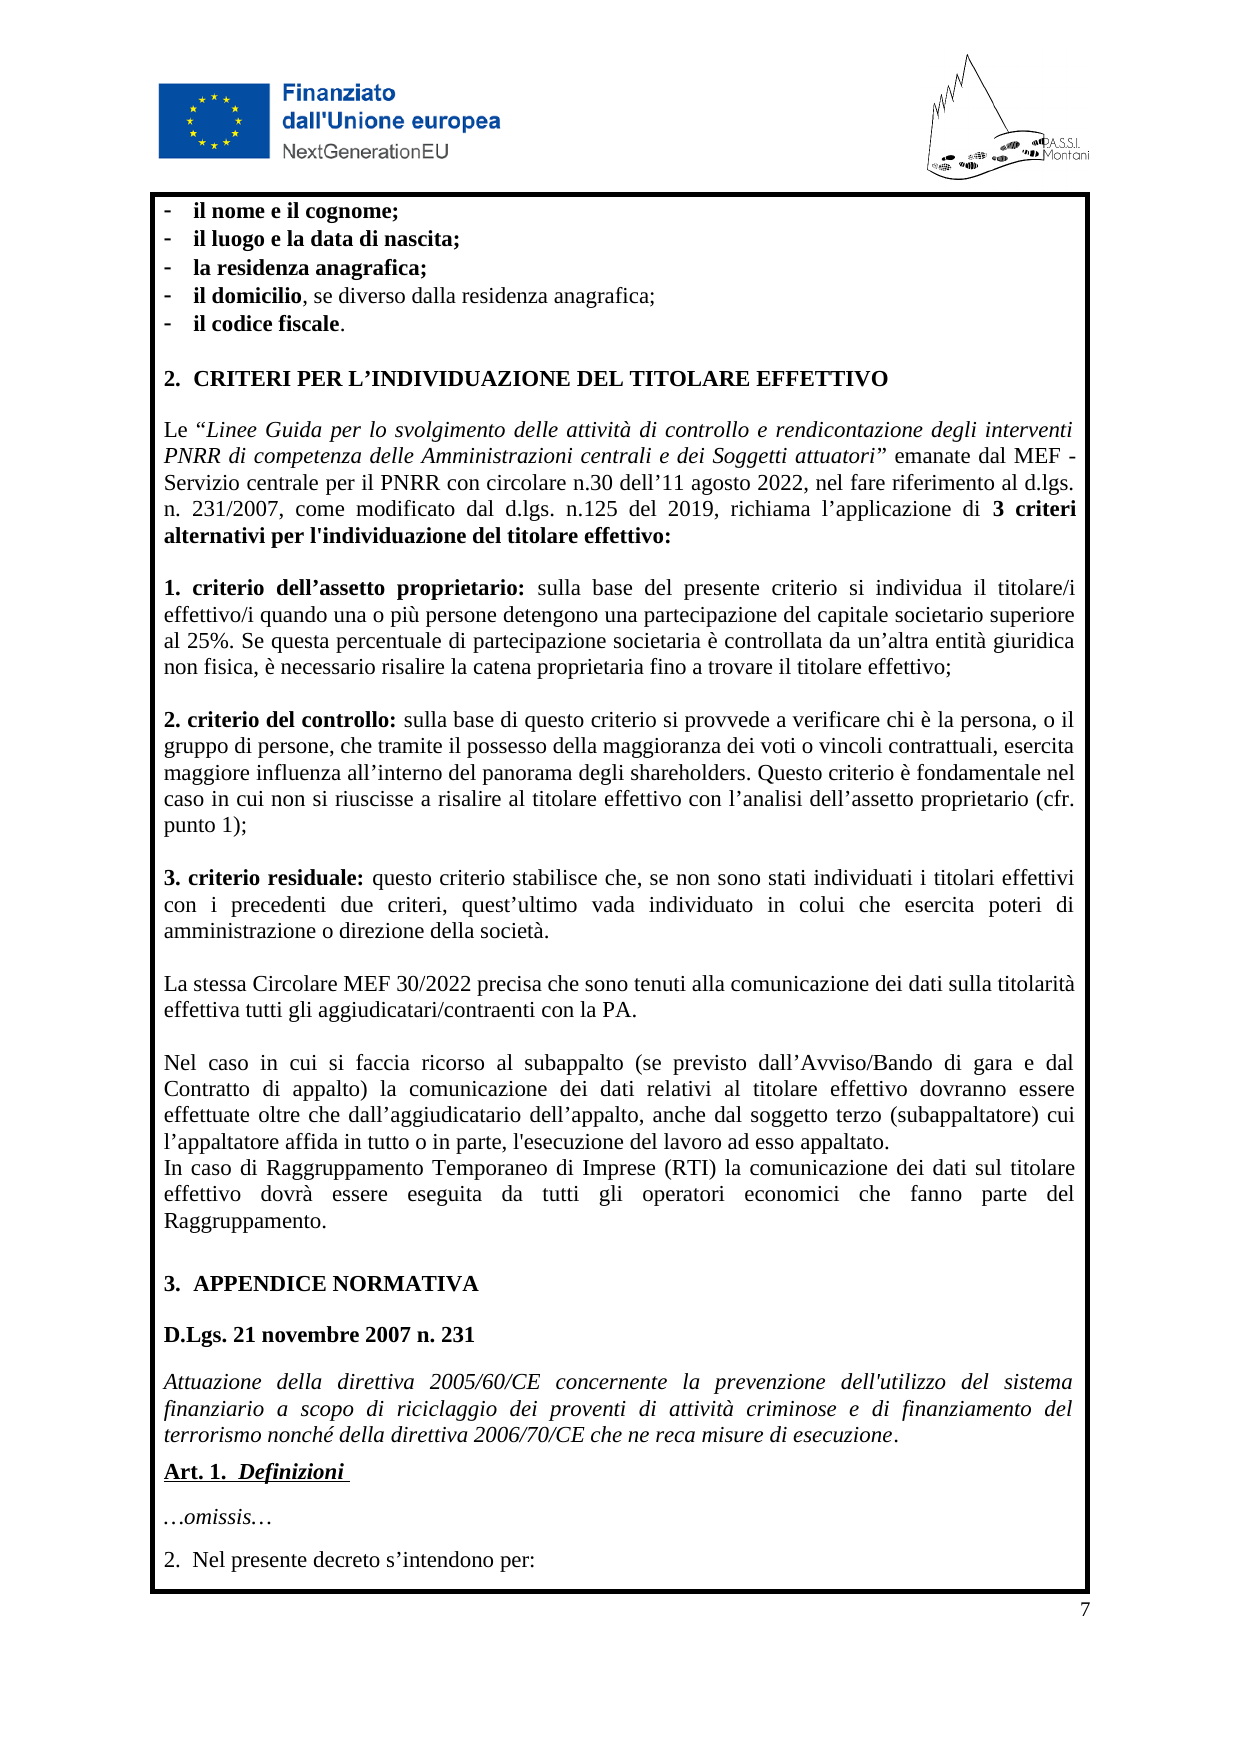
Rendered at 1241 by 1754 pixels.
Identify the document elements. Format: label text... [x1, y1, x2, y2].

picture [150, 71, 530, 168]
picture [921, 47, 1091, 191]
